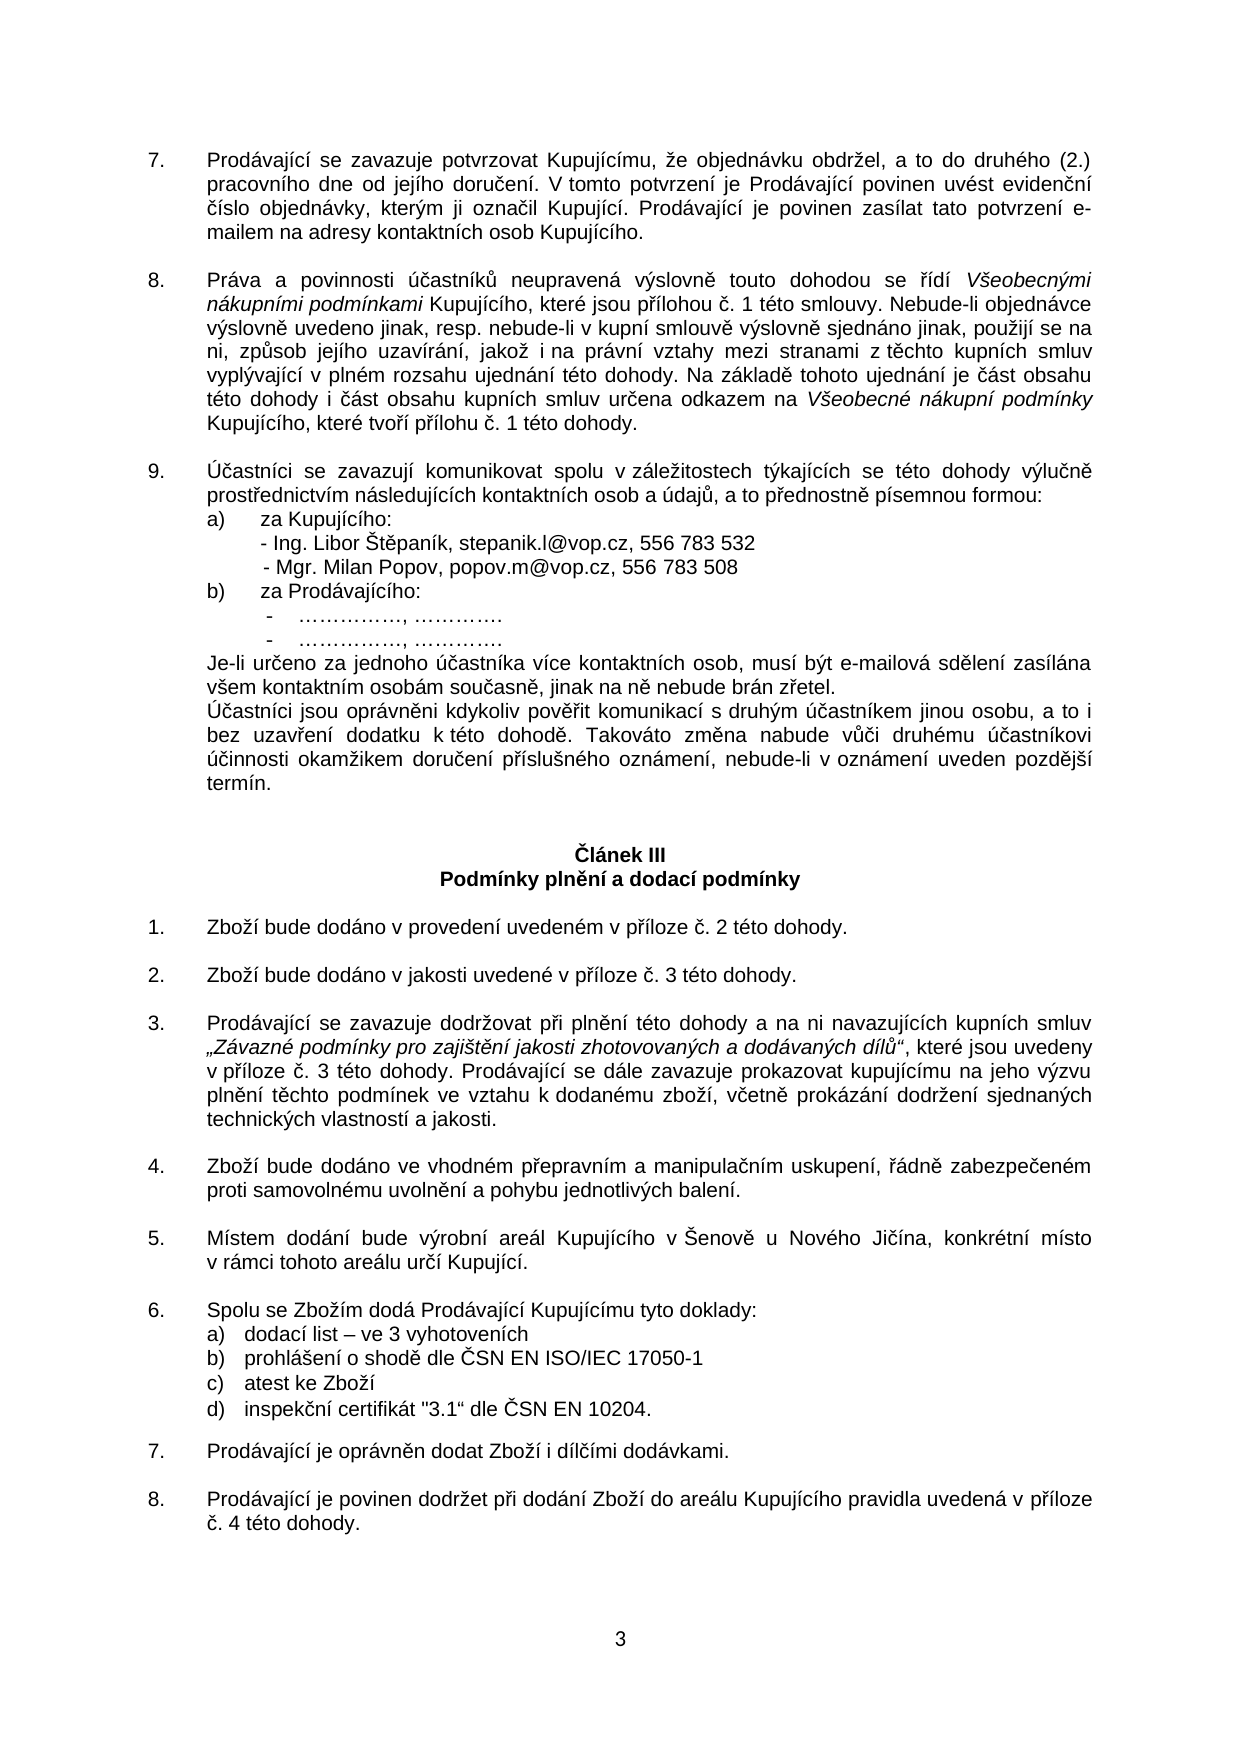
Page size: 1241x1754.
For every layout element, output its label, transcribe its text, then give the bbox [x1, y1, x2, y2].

list ……………, …………. [266, 603, 1093, 627]
list Prodávající je oprávněn dodat Zboží i dílčími dodávkami. [148, 1438, 1093, 1462]
list Zboží bude dodáno ve vhodném přepravním a manipulačním uskupení, řádně zabezpečeném proti samovolnému uvolnění a pohybu jednotlivých balení. [148, 1154, 1093, 1202]
text - Mgr. Milan Popov, popov.m@vop.cz, 556 783 508 [148, 555, 1093, 579]
list za Prodávajícího: [207, 579, 1093, 603]
text Je-li určeno za jednoho účastníka více kontaktních osob, musí být e-mailová sdělení zasílána všem kontaktním osobám současně, jinak na ně nebude brán zřetel. [207, 651, 1093, 699]
list Spolu se Zbožím dodá Prodávající Kupujícímu tyto doklady: [148, 1298, 1093, 1322]
list inspekční certifikát "3.1“ dle ČSN EN 10204. [207, 1397, 1093, 1421]
list Prodávající se zavazuje dodržovat při plnění této dohody a na ni navazujících kupních smluv „Závazné podmínky pro zajištění jakosti zhotovovaných a dodávaných dílů“, které jsou uvedeny v příloze č. 3 této dohody. Prodávající se dále zavazuje prokazovat kupujícímu na jeho výzvu plnění těchto podmínek ve vztahu k dodanému zboží, včetně prokázání dodržení sjednaných technických vlastností a jakosti. [148, 1011, 1093, 1130]
list ……………, …………. [266, 627, 1093, 651]
text - Ing. Libor Štěpaník, stepanik.l@vop.cz, 556 783 532 [260, 531, 1093, 555]
list dodací list – ve 3 vyhotoveních [207, 1322, 1093, 1346]
text Podmínky plnění a dodací podmínky [148, 867, 1093, 891]
list Zboží bude dodáno v provedení uvedeném v příloze č. 2 této dohody. [148, 915, 1093, 939]
list Prodávající se zavazuje potvrzovat Kupujícímu, že objednávku obdržel, a to do druhého (2.) pracovního dne od jejího doručení. V tomto potvrzení je Prodávající povinen uvést evidenční číslo objednávky, kterým ji označil Kupující. Prodávající je povinen zasílat tato potvrzení e-mailem na adresy kontaktních osob Kupujícího. [148, 148, 1093, 243]
list za Kupujícího: [207, 507, 1093, 531]
list atest ke Zboží [207, 1371, 1093, 1395]
text Článek III [148, 843, 1093, 867]
list Prodávající je povinen dodržet při dodání Zboží do areálu Kupujícího pravidla uvedená v příloze č. 4 této dohody. [148, 1486, 1093, 1534]
list Účastníci se zavazují komunikovat spolu v záležitostech týkajících se této dohody výlučně prostřednictvím následujících kontaktních osob a údajů, a to přednostně písemnou formou: [148, 459, 1093, 507]
list prohlášení o shodě dle ČSN EN ISO/IEC 17050-1 [207, 1346, 1093, 1370]
text Účastníci jsou oprávněni kdykoliv pověřit komunikací s druhým účastníkem jinou osobu, a to i bez uzavření dodatku k této dohodě. Takováto změna nabude vůči druhému účastníkovi účinnosti okamžikem doručení příslušného oznámení, nebude-li v oznámení uveden pozdější termín. [207, 699, 1093, 795]
list Místem dodání bude výrobní areál Kupujícího v Šenově u Nového Jičína, konkrétní místo v rámci tohoto areálu určí Kupující. [148, 1226, 1093, 1274]
list Zboží bude dodáno v jakosti uvedené v příloze č. 3 této dohody. [148, 963, 1093, 987]
list Práva a povinnosti účastníků neupravená výslovně touto dohodou se řídí Všeobecnými nákupními podmínkami Kupujícího, které jsou přílohou č. 1 této smlouvy. Nebude-li objednávce výslovně uvedeno jinak, resp. nebude-li v kupní smlouvě výslovně sjednáno jinak, použijí se na ni, způsob jejího uzavírání, jakož i na právní vztahy mezi stranami z těchto kupních smluv vyplývající v plném rozsahu ujednání této dohody. Na základě tohoto ujednání je část obsahu této dohody i část obsahu kupních smluv určena odkazem na Všeobecné nákupní podmínky Kupujícího, které tvoří přílohu č. 1 této dohody. [148, 267, 1093, 435]
